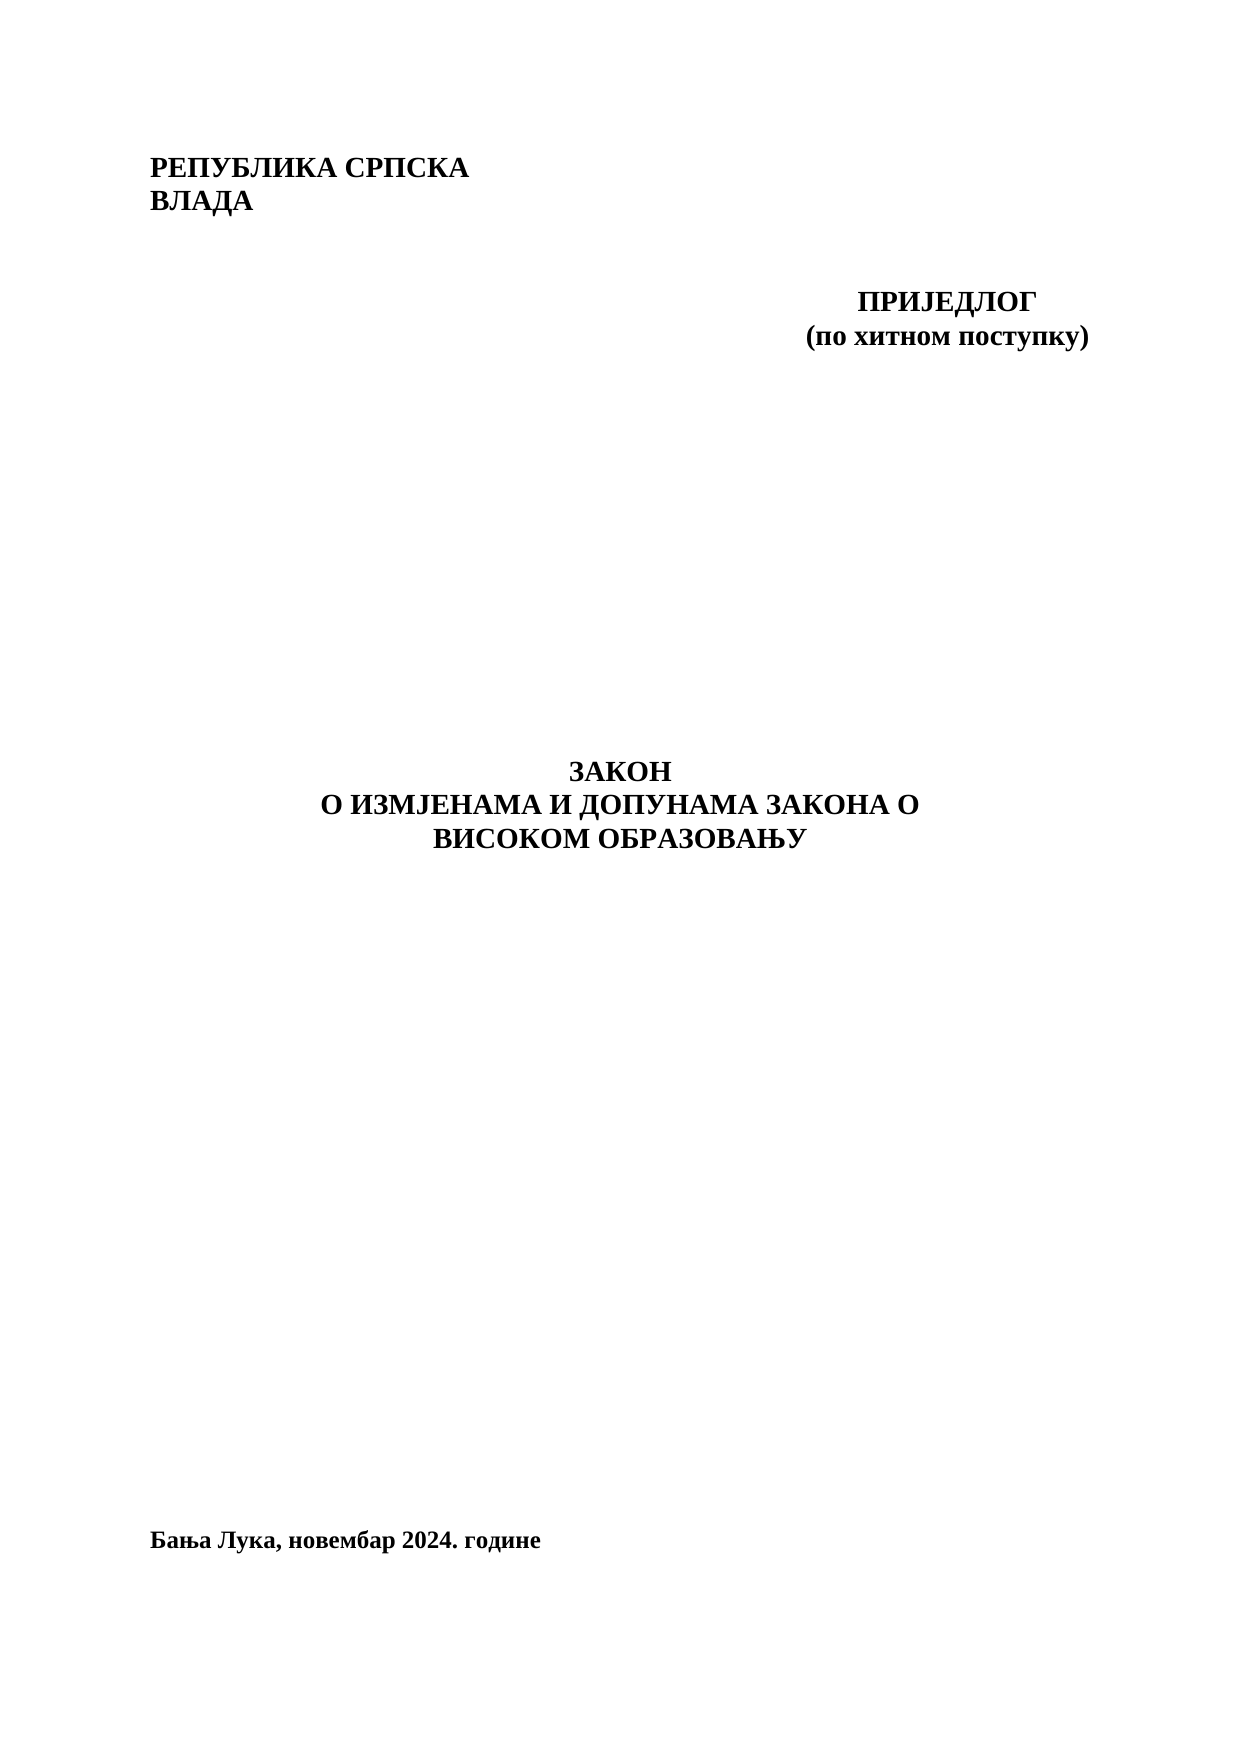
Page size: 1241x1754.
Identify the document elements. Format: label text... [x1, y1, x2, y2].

text Бања Лука, новембар 2024. године [150, 1525, 1090, 1554]
text РЕПУБЛИКA СРПСКA [150, 150, 1090, 183]
text ВЛАДА [150, 183, 1090, 217]
text ВИСОКОМ ОБРАЗОВАЊУ [150, 821, 1090, 854]
text ЗАКОН [150, 754, 1090, 787]
text ПРИЈЕДЛОГ [150, 284, 1090, 318]
text (по хитном поступку) [150, 318, 1090, 351]
text О ИЗМЈЕНАМА И ДОПУНАМА ЗАКОНА О [150, 787, 1090, 821]
